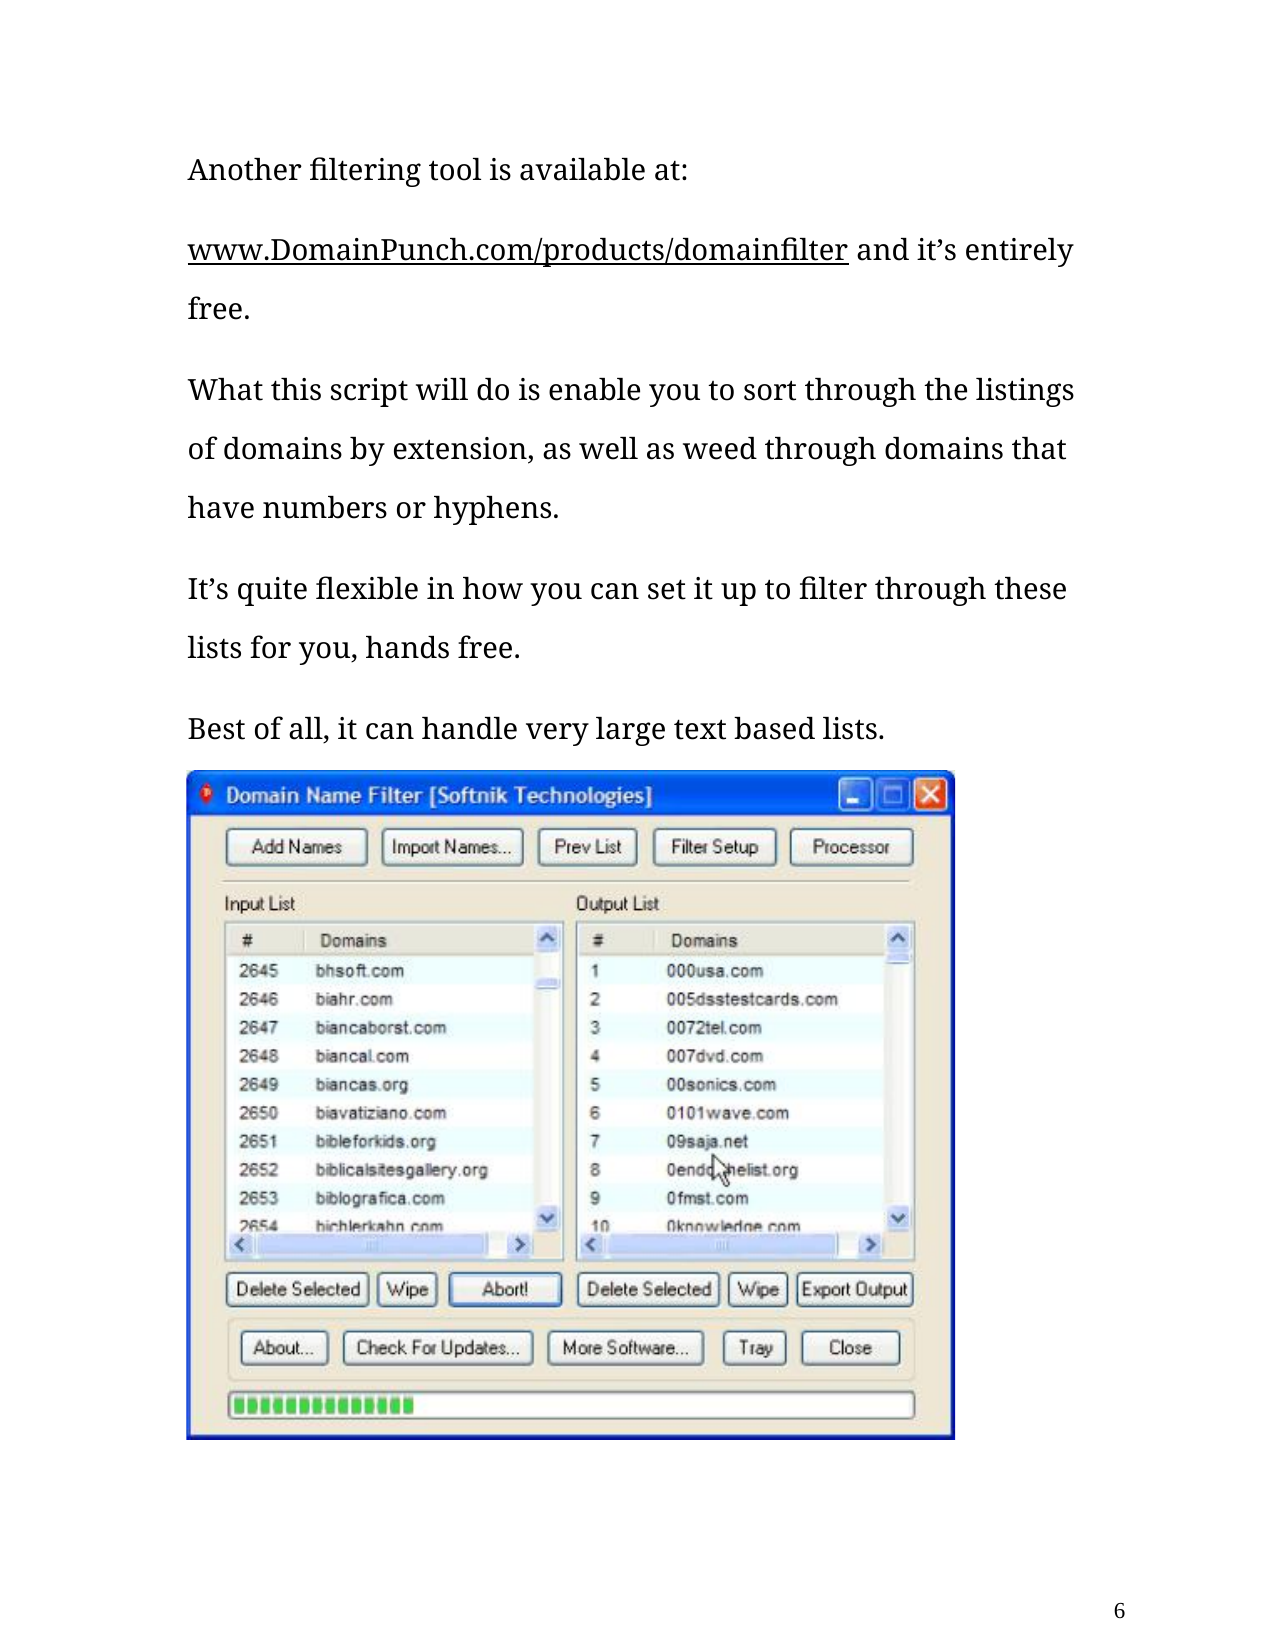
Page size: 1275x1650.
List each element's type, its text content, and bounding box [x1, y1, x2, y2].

picture [186, 770, 955, 1440]
text Best of all, it can handle very large text based lists. [187, 708, 1125, 748]
text It’s quite flexible in how you can set it up to filter through these lists for you, hands free. [187, 568, 1083, 667]
text What this script will do is enable you to sort through the listings of domains by extension, as well as weed through domains that have numbers or hyphens. [187, 369, 1083, 527]
text www.DomainPunch.com/products/domainfilter and it’s entirely free. [187, 229, 1125, 328]
text Another filtering tool is available at: [187, 149, 1125, 188]
